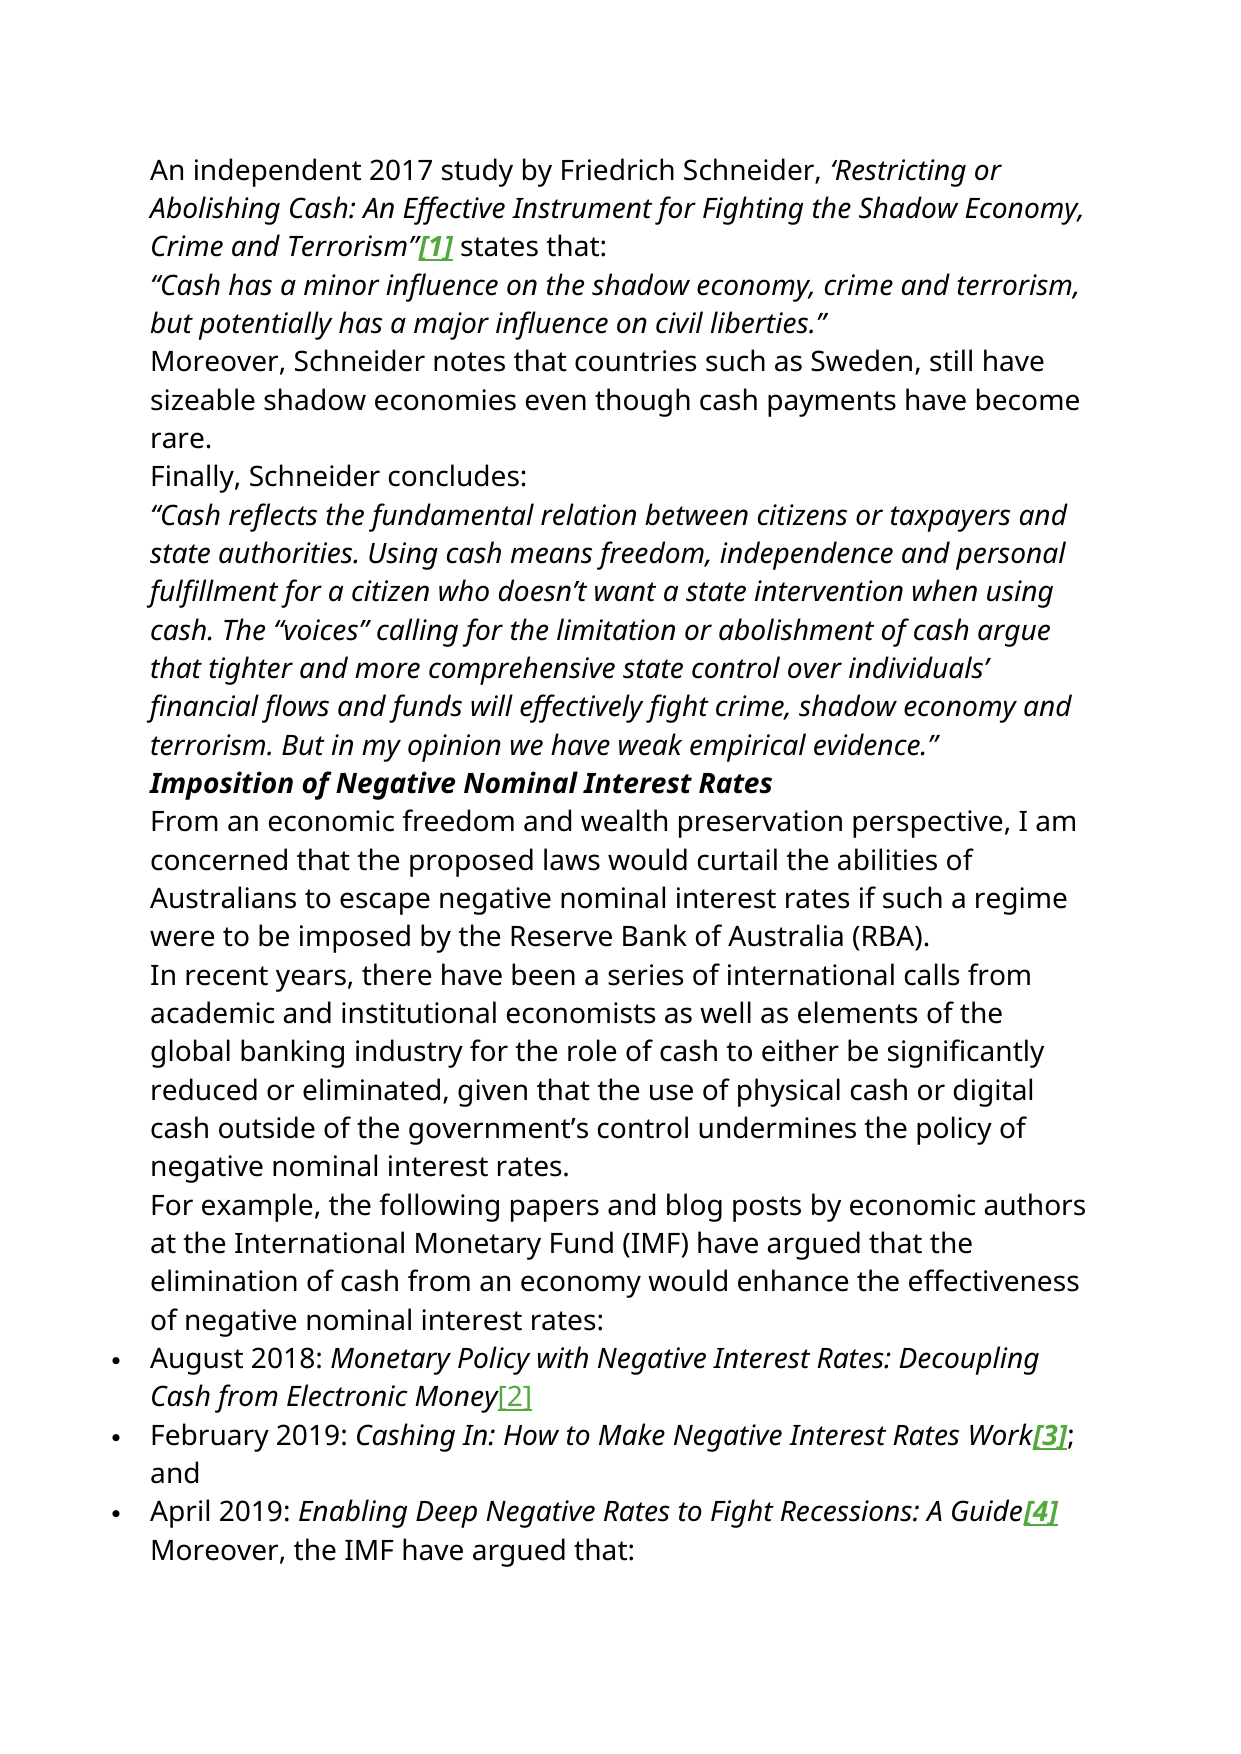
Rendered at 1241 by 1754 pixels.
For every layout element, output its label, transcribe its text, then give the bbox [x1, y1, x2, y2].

text For example, the following papers and blog posts by economic authors at the International Monetary Fund (IMF) have argued that the elimination of cash from an economy would enhance the effectiveness of negative nominal interest rates: [150, 1185, 1090, 1338]
list April 2019: Enabling Deep Negative Rates to Fight Recessions: A Guide[4] [112, 1492, 1090, 1530]
text “Cash has a minor influence on the shadow economy, crime and terrorism, but potentially has a major influence on civil liberties.” [150, 265, 1090, 342]
text Finally, Schneider concludes: [150, 457, 1090, 495]
text In recent years, there have been a series of international calls from academic and institutional economists as well as elements of the global banking industry for the role of cash to either be significantly reduced or eliminated, given that the use of physical cash or digital cash outside of the government’s control undermines the policy of negative nominal interest rates. [150, 955, 1090, 1185]
text An independent 2017 study by Friedrich Schneider, ‘Restricting or Abolishing Cash: An Effective Instrument for Fighting the Shadow Economy, Crime and Terrorism”[1] states that: [150, 150, 1090, 265]
text Moreover, Schneider notes that countries such as Sweden, still have sizeable shadow economies even though cash payments have become rare. [150, 342, 1090, 457]
text Moreover, the IMF have argued that: [150, 1530, 1090, 1568]
text Imposition of Negative Nominal Interest Rates [150, 763, 1090, 802]
list February 2019: Cashing In: How to Make Negative Interest Rates Work[3]; and [112, 1415, 1090, 1492]
text “Cash reflects the fundamental relation between citizens or taxpayers and state authorities. Using cash means freedom, independence and personal fulfillment for a citizen who doesn’t want a state intervention when using cash. The “voices” calling for the limitation or abolishment of cash argue that tighter and more comprehensive state control over individuals’ financial flows and funds will effectively fight crime, shadow economy and terrorism. But in my opinion we have weak empirical evidence.” [150, 495, 1090, 763]
text From an economic freedom and wealth preservation perspective, I am concerned that the proposed laws would curtail the abilities of Australians to escape negative nominal interest rates if such a regime were to be imposed by the Reserve Bank of Australia (RBA). [150, 802, 1090, 955]
list August 2018: Monetary Policy with Negative Interest Rates: Decoupling Cash from Electronic Money[2] [112, 1338, 1090, 1415]
